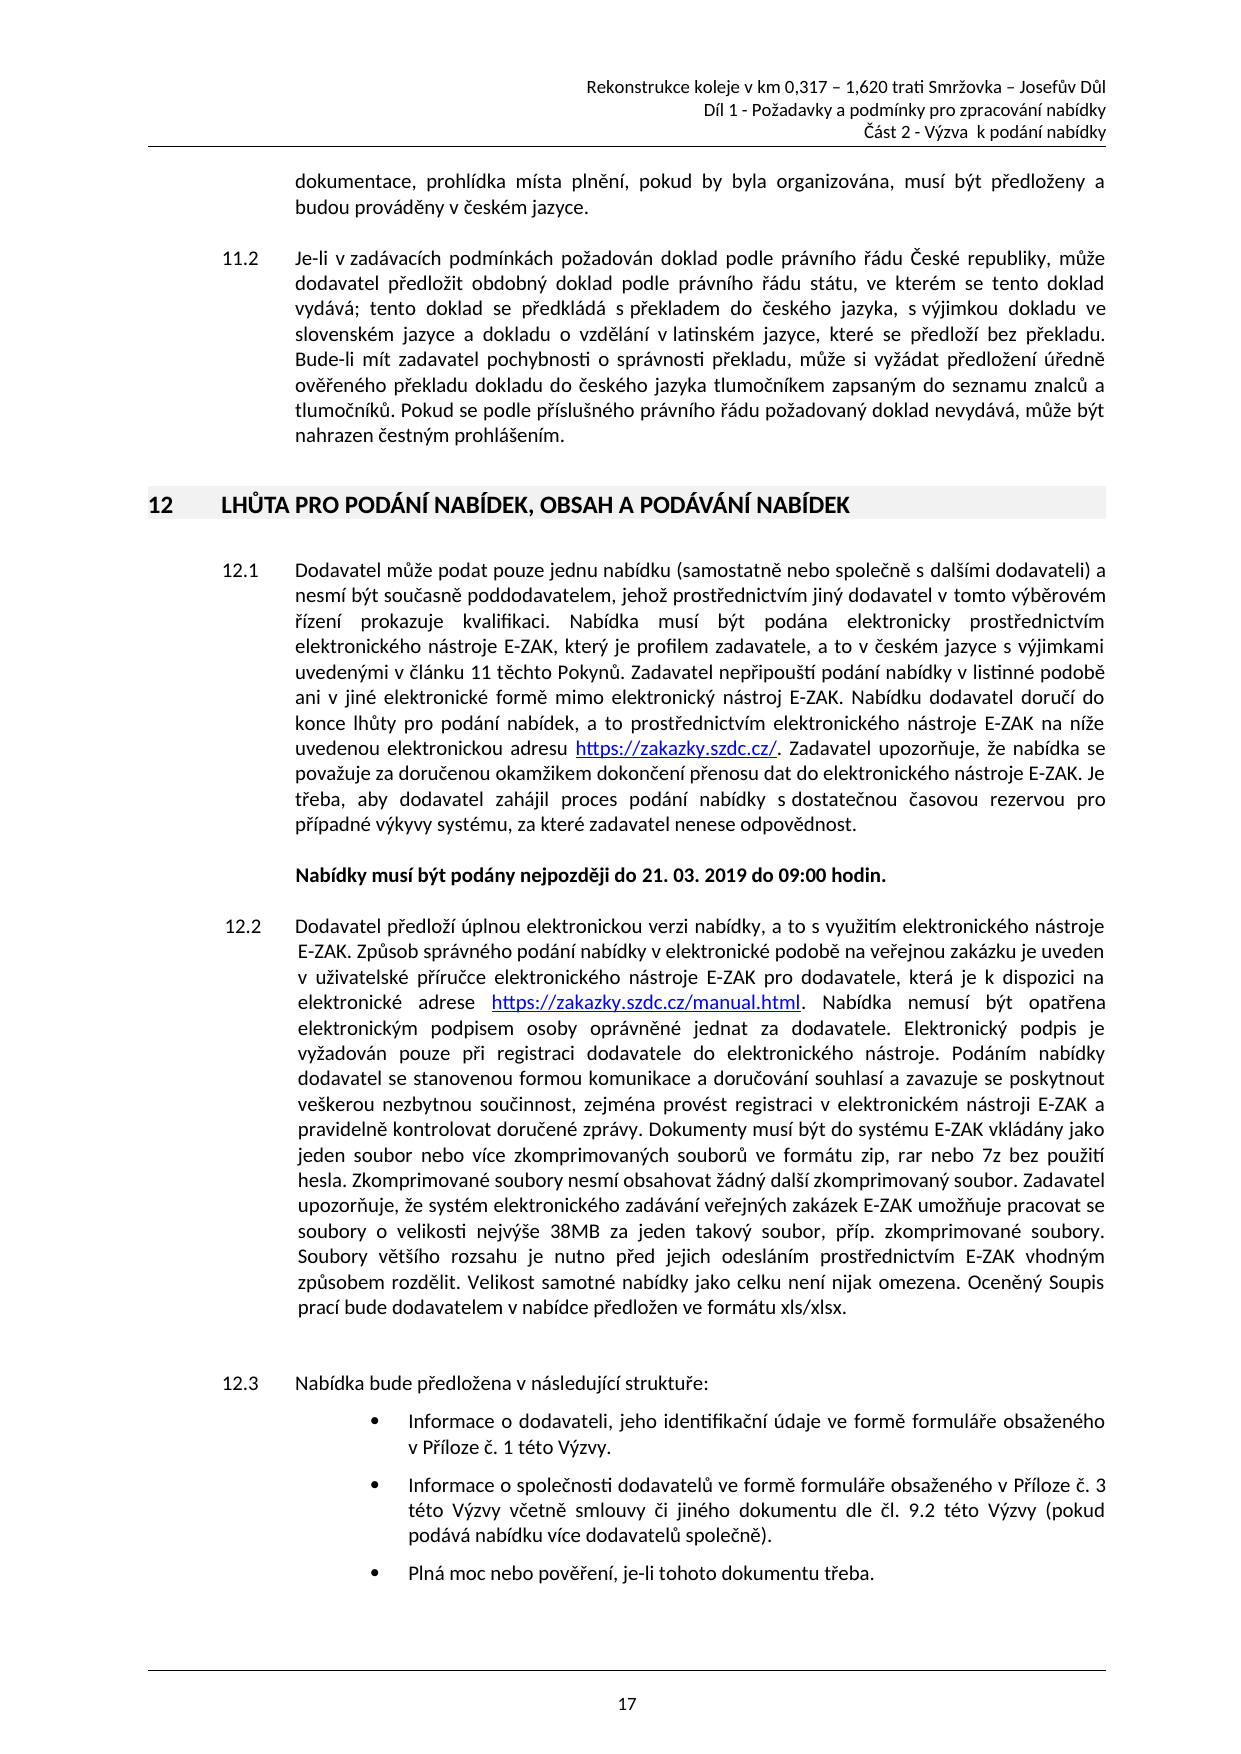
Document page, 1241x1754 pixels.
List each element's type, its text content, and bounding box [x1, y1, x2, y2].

list Nabídka bude předložena v následující struktuře: [222, 1371, 1106, 1396]
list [222, 168, 1106, 219]
list Informace o společnosti dodavatelů ve formě formuláře obsaženého v Příloze č. 3 této Výzvy včetně smlouvy či jiného dokumentu dle čl. 9.2 této Výzvy (pokud podává nabídku více dodavatelů společně). [371, 1472, 1106, 1548]
list Plná moc nebo pověření, je-li tohoto dokumentu třeba. [371, 1561, 1106, 1586]
subtitle LHŮTA PRO PODÁNÍ NABÍDEK, OBSAH A PODÁVÁNÍ NABÍDEK [148, 486, 1106, 519]
list Informace o dodavateli, jeho identifikační údaje ve formě formuláře obsaženého v Příloze č. 1 této Výzvy. [371, 1408, 1106, 1459]
list Dodavatel může podat pouze jednu nabídku (samostatně nebo společně s dalšími dodavateli) a nesmí být současně poddodavatelem, jehož prostřednictvím jiný dodavatel v tomto výběrovém řízení prokazuje kvalifikaci. Nabídka musí být podána elektronicky prostřednictvím elektronického nástroje E-ZAK, který je profilem zadavatele, a to v českém jazyce s výjimkami uvedenými v článku 11 těchto Pokynů. Zadavatel nepřipouští podání nabídky v listinné podobě ani v jiné elektronické formě mimo elektronický nástroj E-ZAK. Nabídku dodavatel doručí do konce lhůty pro podání nabídek, a to prostřednictvím elektronického nástroje E-ZAK na níže uvedenou elektronickou adresu https://zakazky.szdc.cz/. Zadavatel upozorňuje, že nabídka se považuje za doručenou okamžikem dokončení přenosu dat do elektronického nástroje E-ZAK. Je třeba, aby dodavatel zahájil proces podání nabídky s dostatečnou časovou rezervou pro případné výkyvy systému, za které zadavatel nenese odpovědnost. [222, 557, 1106, 837]
list Dodavatel předloží úplnou elektronickou verzi nabídky, a to s využitím elektronického nástroje E-ZAK. Způsob správného podání nabídky v elektronické podobě na veřejnou zakázku je uveden v uživatelské příručce elektronického nástroje E-ZAK pro dodavatele, která je k dispozici na elektronické adrese https://zakazky.szdc.cz/manual.html. Nabídka nemusí být opatřena elektronickým podpisem osoby oprávněné jednat za dodavatele. Elektronický podpis je vyžadován pouze při registraci dodavatele do elektronického nástroje. Podáním nabídky dodavatel se stanovenou formou komunikace a doručování souhlasí a zavazuje se poskytnout veškerou nezbytnou součinnost, zejména provést registraci v elektronickém nástroji E-ZAK a pravidelně kontrolovat doručené zprávy. Dokumenty musí být do systému E-ZAK vkládány jako jeden soubor nebo více zkomprimovaných souborů ve formátu zip, rar nebo 7z bez použití hesla. Zkomprimované soubory nesmí obsahovat žádný další zkomprimovaný soubor. Zadavatel upozorňuje, že systém elektronického zadávání veřejných zakázek E-ZAK umožňuje pracovat se soubory o velikosti nejvýše 38MB za jeden takový soubor, příp. zkomprimované soubory. Soubory většího rozsahu je nutno před jejich odesláním prostřednictvím E-ZAK vhodným způsobem rozdělit. Velikost samotné nabídky jako celku není nijak omezena. Oceněný Soupis prací bude dodavatelem v nabídce předložen ve formátu xls/xlsx. [224, 913, 1106, 1320]
list Je-li v zadávacích podmínkách požadován doklad podle právního řádu České republiky, může dodavatel předložit obdobný doklad podle právního řádu státu, ve kterém se tento doklad vydává; tento doklad se předkládá s překladem do českého jazyka, s výjimkou dokladu ve slovenském jazyce a dokladu o vzdělání v latinském jazyce, které se předloží bez překladu. Bude-li mít zadavatel pochybnosti o správnosti překladu, může si vyžádat předložení úředně ověřeného překladu dokladu do českého jazyka tlumočníkem zapsaným do seznamu znalců a tlumočníků. Pokud se podle příslušného právního řádu požadovaný doklad nevydává, může být nahrazen čestným prohlášením. [222, 245, 1106, 448]
text Nabídky musí být podány nejpozději do 21. 03. 2019 do 09:00 hodin. [295, 862, 1106, 888]
